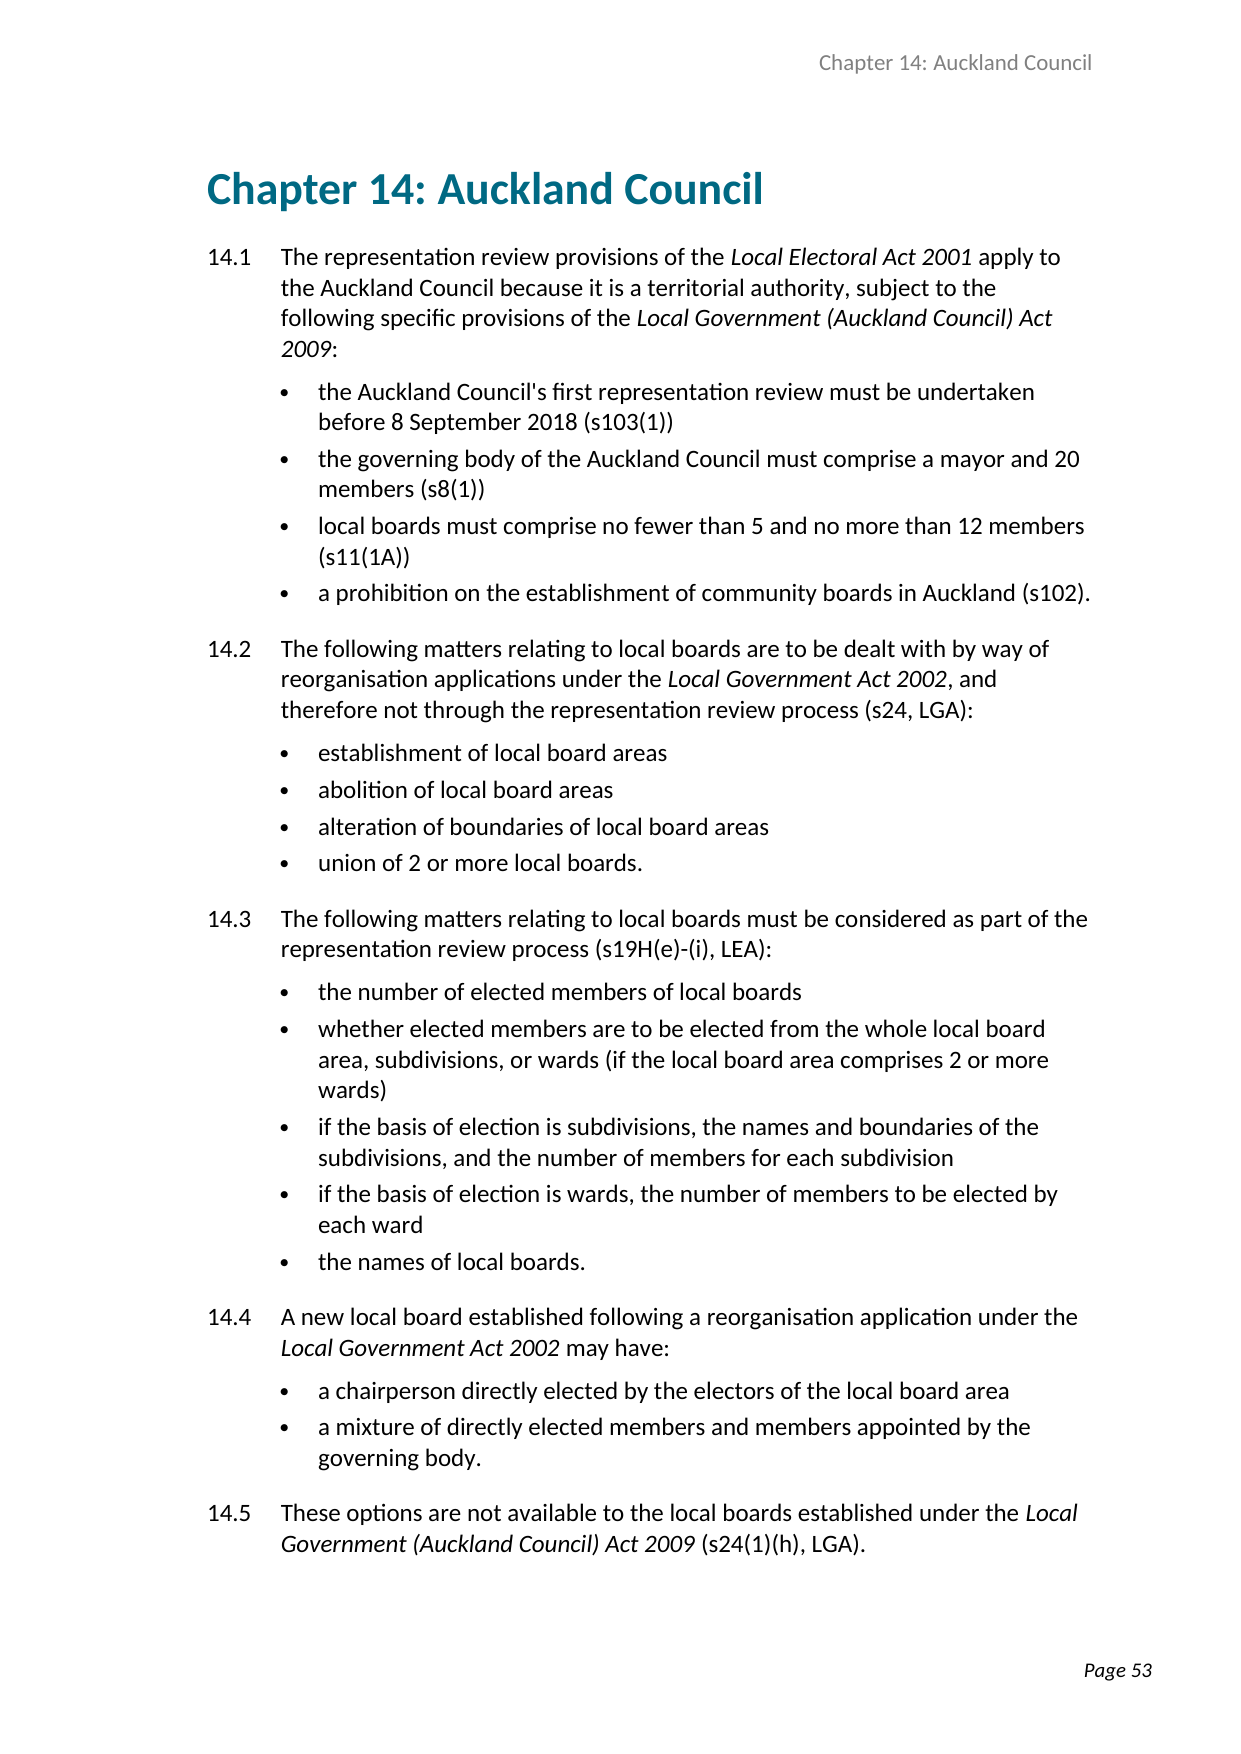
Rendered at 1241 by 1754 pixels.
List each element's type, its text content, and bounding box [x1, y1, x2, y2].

subtitle Auckland Council [207, 160, 1092, 216]
text The representation review provisions of the Local Electoral Act 2001 apply to the Auckland Council because it is a territorial authority, subject to the following specific provisions of the Local Government (Auckland Council) Act 2009: [207, 241, 1092, 363]
text whether elected members are to be elected from the whole local board area, subdivisions, or wards (if the local board area comprises 2 or more wards) [281, 1013, 1092, 1105]
text a mixture of directly elected members and members appointed by the governing body. [281, 1412, 1092, 1473]
text a prohibition on the establishment of community boards in Auckland (s102). [281, 578, 1092, 608]
text These options are not available to the local boards established under the Local Government (Auckland Council) Act 2009 (s24(1)(h), LGA). [207, 1498, 1092, 1559]
text union of 2 or more local boards. [281, 847, 1092, 878]
text local boards must comprise no fewer than 5 and no more than 12 members (s11(1A)) [281, 510, 1092, 571]
text if the basis of election is wards, the number of members to be elected by each ward [281, 1178, 1092, 1239]
text the governing body of the Auckland Council must comprise a mayor and 20 members (s8(1)) [281, 443, 1092, 504]
text a chairperson directly elected by the electors of the local board area [281, 1375, 1092, 1405]
text establishment of local board areas [281, 737, 1092, 768]
text The following matters relating to local boards are to be dealt with by way of reorganisation applications under the Local Government Act 2002, and therefore not through the representation review process (s24, LGA): [207, 633, 1092, 725]
text the names of local boards. [281, 1246, 1092, 1276]
text the number of elected members of local boards [281, 977, 1092, 1007]
text alteration of boundaries of local board areas [281, 811, 1092, 841]
text abolition of local board areas [281, 774, 1092, 804]
text the Auckland Council's first representation review must be undertaken before 8 September 2018 (s103(1)) [281, 376, 1092, 437]
text if the basis of election is subdivisions, the names and boundaries of the subdivisions, and the number of members for each subdivision [281, 1111, 1092, 1172]
text A new local board established following a reorganisation application under the Local Government Act 2002 may have: [207, 1301, 1092, 1362]
text The following matters relating to local boards must be considered as part of the representation review process (s19H(e)-(i), LEA): [207, 903, 1092, 964]
